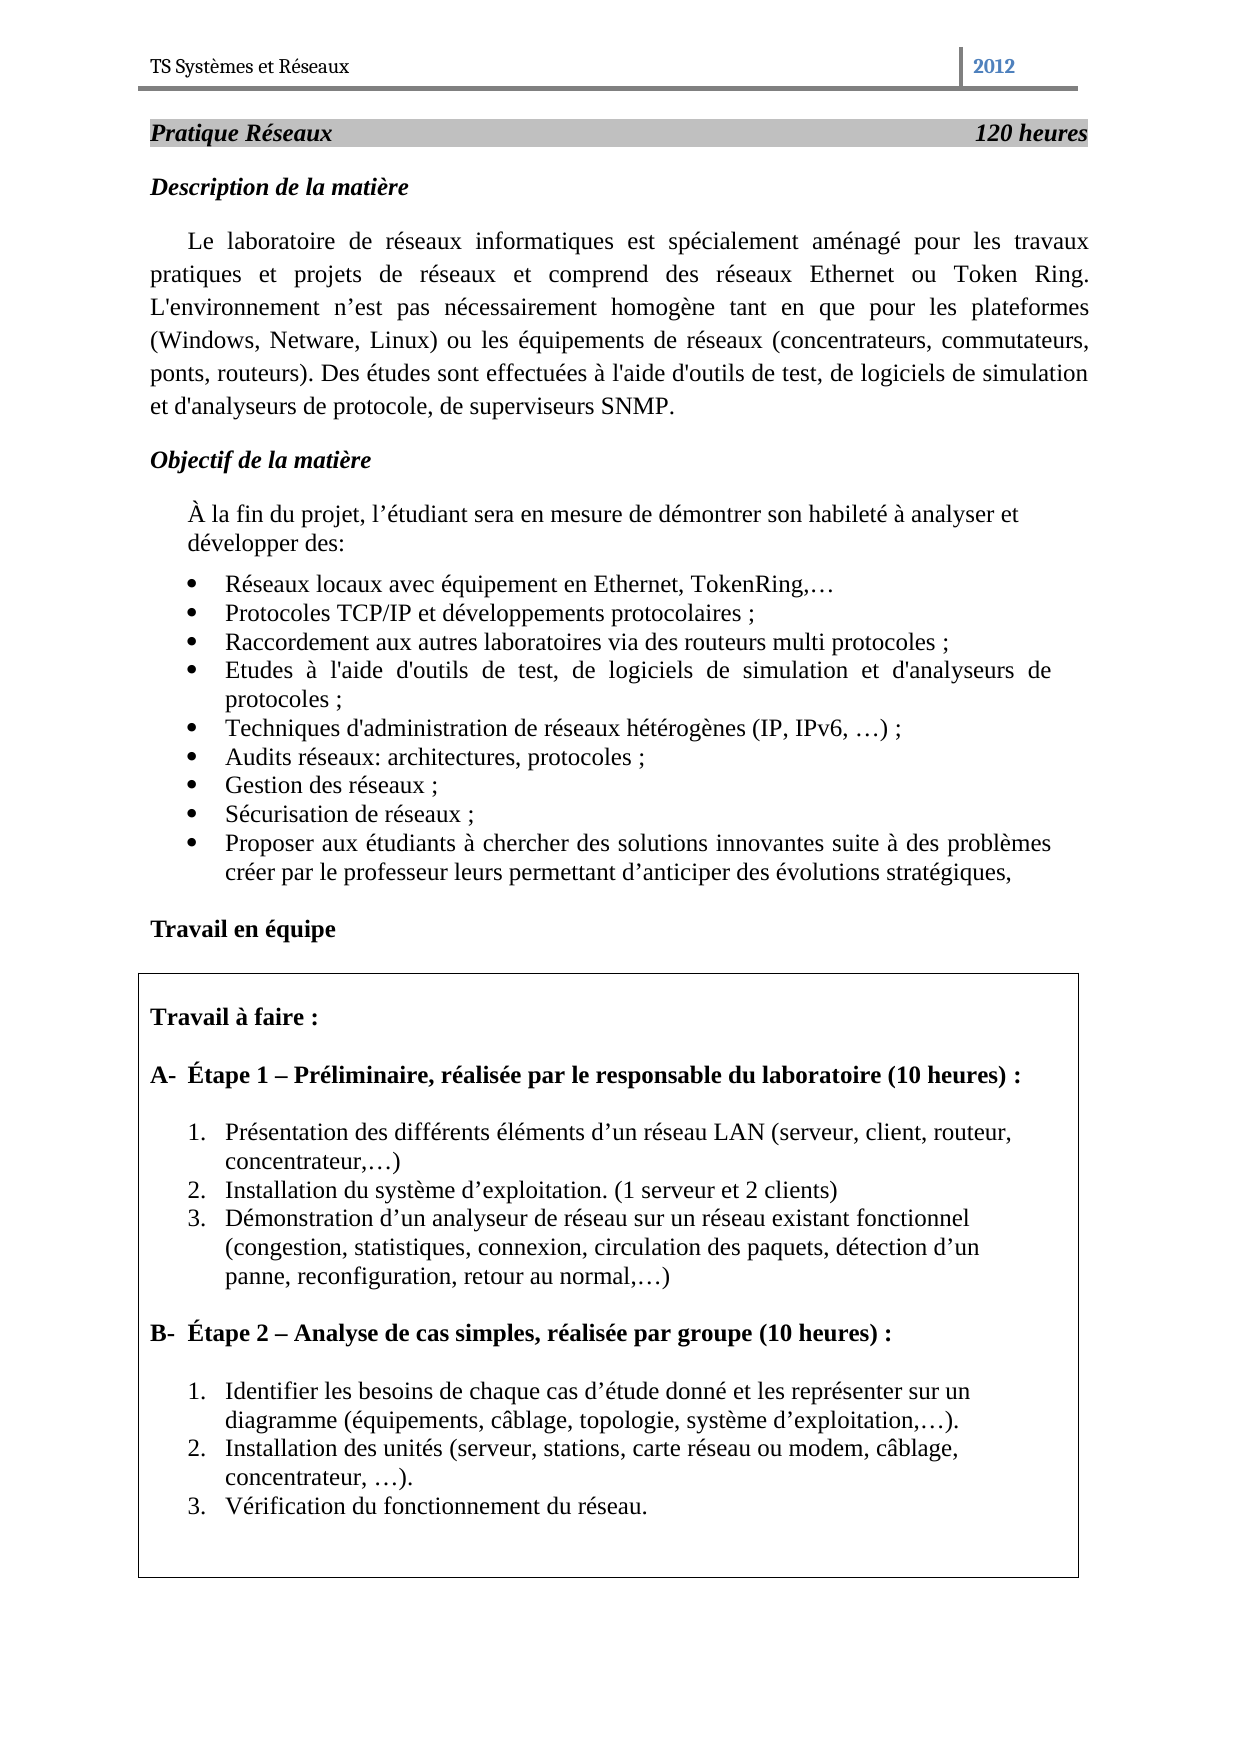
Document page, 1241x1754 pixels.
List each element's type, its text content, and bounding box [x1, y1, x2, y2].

text Travail en équipe [150, 914, 1090, 943]
text À la fin du projet, l’étudiant sera en mesure de démontrer son habileté à analyser et développer des: [187, 499, 1090, 557]
list Raccordement aux autres laboratoires via des routeurs multi protocoles ; [187, 627, 1053, 655]
list Gestion des réseaux ; [187, 770, 1053, 799]
list Sécurisation de réseaux ; [187, 799, 1053, 828]
list Proposer aux étudiants à chercher des solutions innovantes suite à des problèmes créer par le professeur leurs permettant d’anticiper des évolutions stratégiques, [187, 828, 1053, 885]
text Description de la matière [150, 172, 1090, 201]
list Etudes à l'aide d'outils de test, de logiciels de simulation et d'analyseurs de protocoles ; [187, 655, 1053, 713]
list Protocoles TCP/IP et développements protocolaires ; [187, 598, 1053, 627]
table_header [139, 974, 1078, 1577]
list Réseaux locaux avec équipement en Ethernet, TokenRing,… [187, 569, 1053, 598]
list Audits réseaux: architectures, protocoles ; [187, 742, 1053, 770]
text Objectif de la matière [150, 445, 1090, 474]
list Techniques d'administration de réseaux hétérogènes (IP, IPv6, …) ; [187, 713, 1053, 742]
text Le laboratoire de réseaux informatiques est spécialement aménagé pour les travaux pratiques et projets de réseaux et comprend des réseaux Ethernet ou Token Ring. L'environnement n’est pas nécessairement homogène tant en que pour les plateformes (Windows, Netware, Linux) ou les équipements de réseaux (concentrateurs, commutateurs, ponts, routeurs). Des études sont effectuées à l'aide d'outils de test, de logiciels de simulation et d'analyseurs de protocole, de superviseurs SNMP. [150, 226, 1090, 420]
